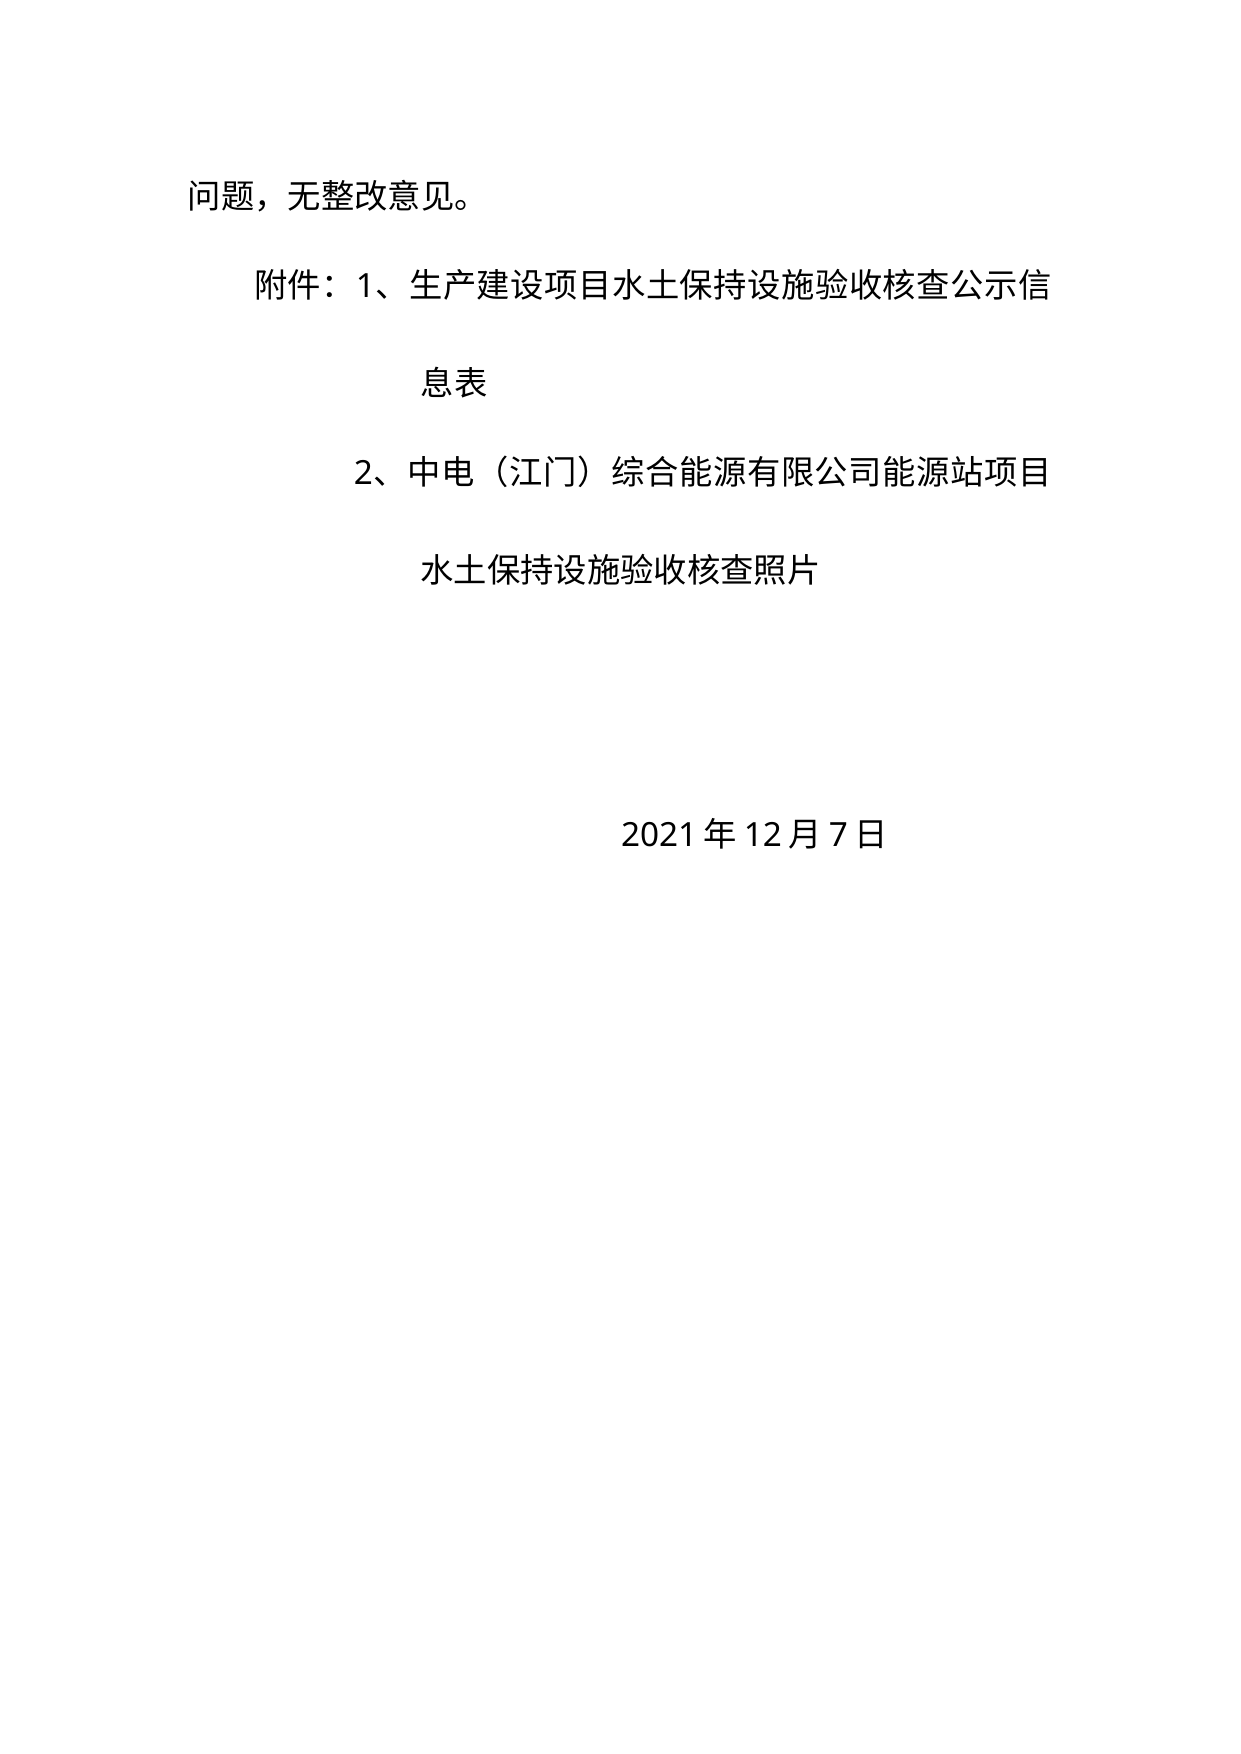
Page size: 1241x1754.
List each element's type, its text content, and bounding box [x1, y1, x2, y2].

text 2、中电（江门）综合能源有限公司能源站项目水土保持设施验收核查照片 [354, 438, 1053, 600]
text 附件：1、生产建设项目水土保持设施验收核查公示信息表 [254, 251, 1053, 413]
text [187, 162, 1053, 227]
list 2021年12月7日 [187, 799, 1053, 864]
